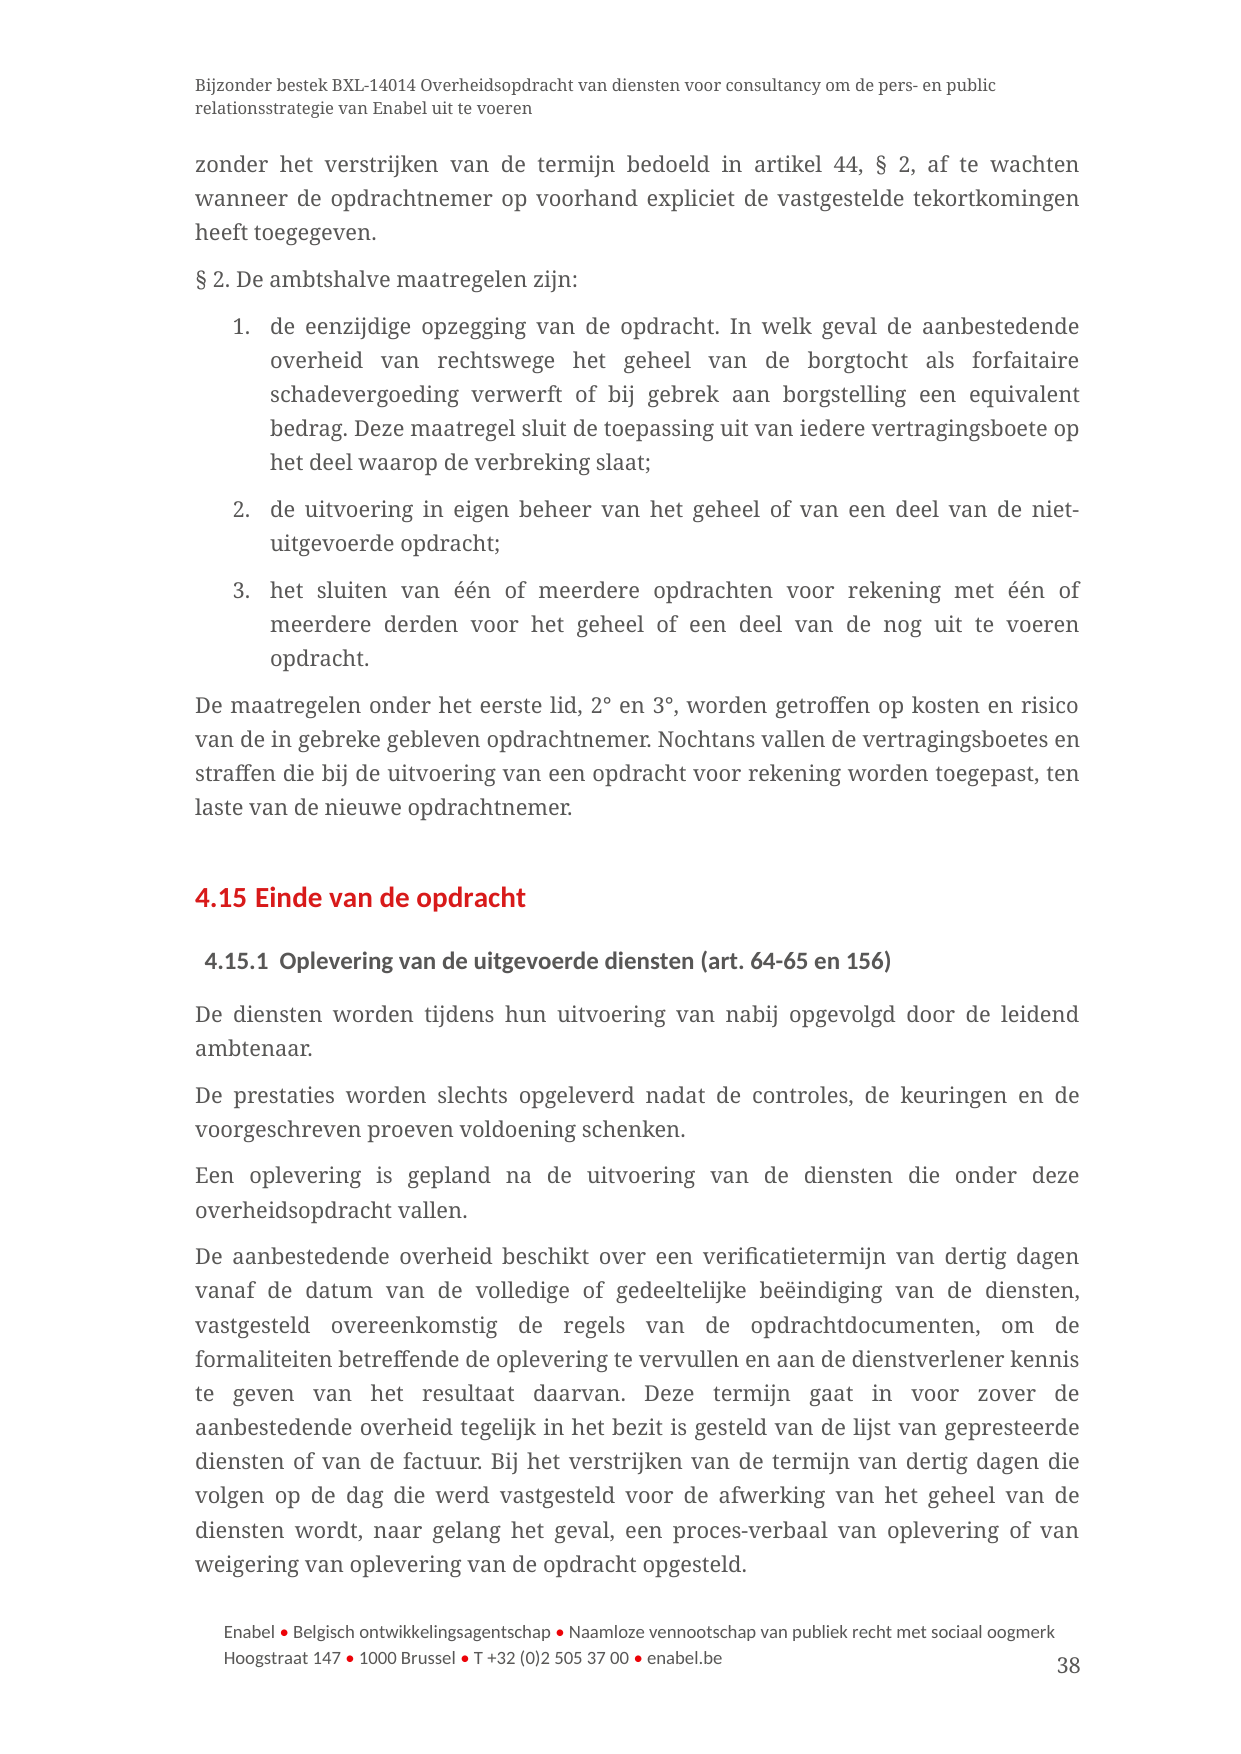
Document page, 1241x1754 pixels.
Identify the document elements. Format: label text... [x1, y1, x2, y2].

text De aanbestedende overheid beschikt over een verificatietermijn van dertig dagen vanaf de datum van de volledige of gedeeltelijke beëindiging van de diensten, vastgesteld overeenkomstig de regels van de opdrachtdocumenten, om de formaliteiten betreffende de oplevering te vervullen en aan de dienstverlener kennis te geven van het resultaat daarvan. Deze termijn gaat in voor zover de aanbestedende overheid tegelijk in het bezit is gesteld van de lijst van gepresteerde diensten of van de factuur. Bij het verstrijken van de termijn van dertig dagen die volgen op de dag die werd vastgesteld voor de afwerking van het geheel van de diensten wordt, naar gelang het geval, een proces-verbaal van oplevering of van weigering van oplevering van de opdracht opgesteld. [195, 1241, 1081, 1578]
subtitle Einde van de opdracht [195, 879, 1081, 915]
text De prestaties worden slechts opgeleverd nadat de controles, de keuringen en de voorgeschreven proeven voldoening schenken. [195, 1079, 1081, 1143]
list de uitvoering in eigen beheer van het geheel of van een deel van de niet-uitgevoerde opdracht; [232, 494, 1081, 558]
text De maatregelen onder het eerste lid, 2° en 3°, worden getroffen op kosten en risico van de in gebreke gebleven opdrachtnemer. Nochtans vallen de vertragingsboetes en straffen die bij de uitvoering van een opdracht voor rekening worden toegepast, ten laste van de nieuwe opdrachtnemer. [195, 690, 1081, 822]
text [195, 149, 1081, 247]
list het sluiten van één of meerdere opdrachten voor rekening met één of meerdere derden voor het geheel of een deel van de nog uit te voeren opdracht. [232, 575, 1081, 673]
list de eenzijdige opzegging van de opdracht. In welk geval de aanbestedende overheid van rechtswege het geheel van de borgtocht als forfaitaire schadevergoeding verwerft of bij gebrek aan borgstelling een equivalent bedrag. Deze maatregel sluit de toepassing uit van iedere vertragingsboete op het deel waarop de verbreking slaat; [232, 311, 1081, 477]
subtitle Oplevering van de uitgevoerde diensten (art. 64-65 en 156) [204, 945, 1081, 976]
text § 2. De ambtshalve maatregelen zijn: [195, 264, 1081, 294]
text Een oplevering is gepland na de uitvoering van de diensten die onder deze overheidsopdracht vallen. [195, 1160, 1081, 1224]
text De diensten worden tijdens hun uitvoering van nabij opgevolgd door de leidend ambtenaar. [195, 999, 1081, 1063]
